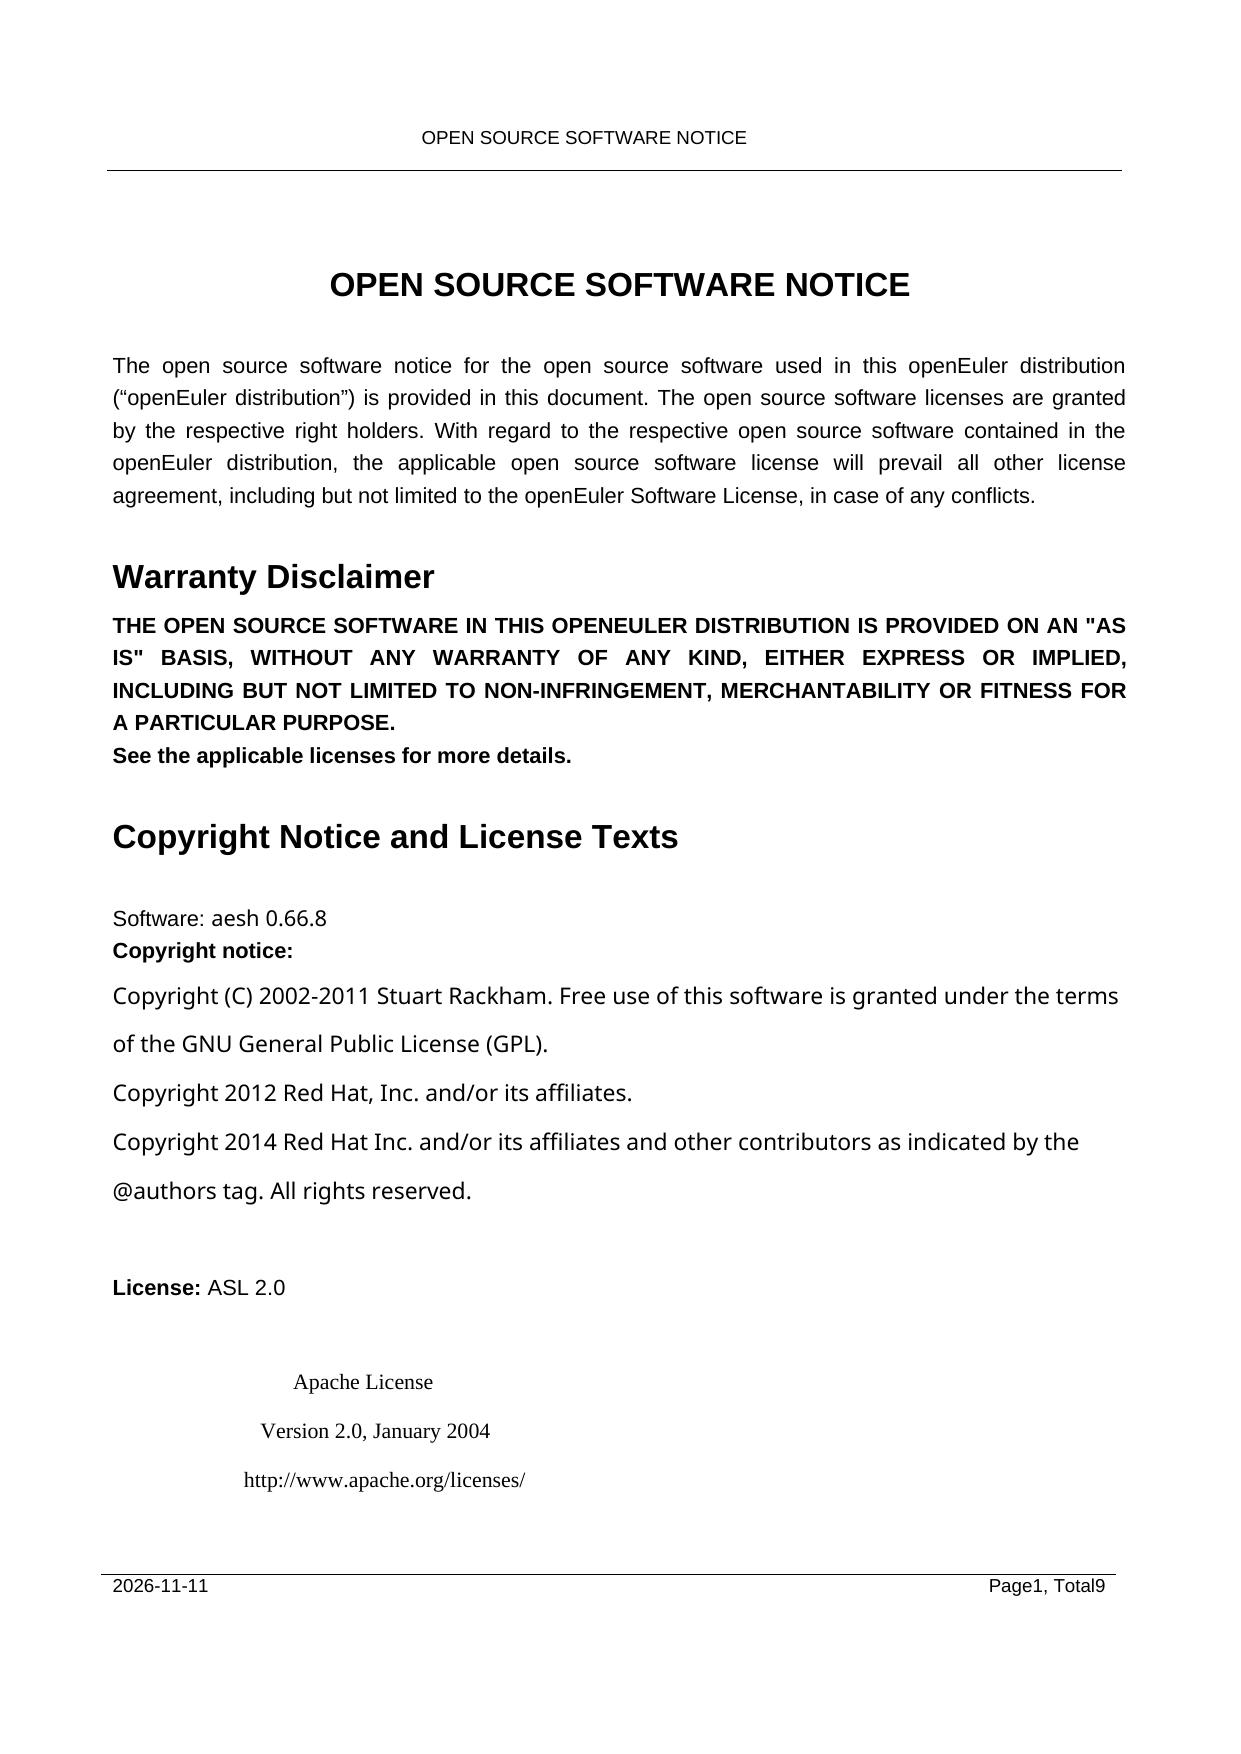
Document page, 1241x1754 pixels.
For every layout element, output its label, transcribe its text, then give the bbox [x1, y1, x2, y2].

text Software: aesh 0.66.8 [112, 901, 1128, 934]
text OPEN SOURCE SOFTWARE NOTICE [112, 251, 1128, 316]
text Warranty Disclaimer [112, 544, 1128, 609]
text License: ASL 2.0 [112, 1272, 1128, 1304]
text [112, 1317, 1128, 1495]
text Copyright (C) 2002-2011 Stuart Rackham. Free use of this software is granted under the terms of the GNU General Public License (GPL). Copyright 2012 Red Hat, Inc. and/or its affiliates. Copyright 2014 Red Hat Inc. and/or its affiliates and other contributors as indicated by the @authors tag. All rights reserved. [112, 979, 1128, 1255]
text Copyright notice: [112, 934, 1128, 966]
text Copyright Notice and License Texts [112, 804, 1128, 869]
text The open source software notice for the open source software used in this openEuler distribution (“openEuler distribution”) is provided in this document. The open source software licenses are granted by the respective right holders. With regard to the respective open source software contained in the openEuler distribution, the applicable open source software license will prevail all other license agreement, including but not limited to the openEuler Software License, in case of any conflicts. [112, 349, 1128, 511]
text THE OPEN SOURCE SOFTWARE IN THIS OPENEULER DISTRIBUTION IS PROVIDED ON AN "AS IS" BASIS, WITHOUT ANY WARRANTY OF ANY KIND, EITHER EXPRESS OR IMPLIED, INCLUDING BUT NOT LIMITED TO NON-INFRINGEMENT, MERCHANTABILITY OR FITNESS FOR A PARTICULAR PURPOSE. See the applicable licenses for more details. [112, 609, 1128, 771]
